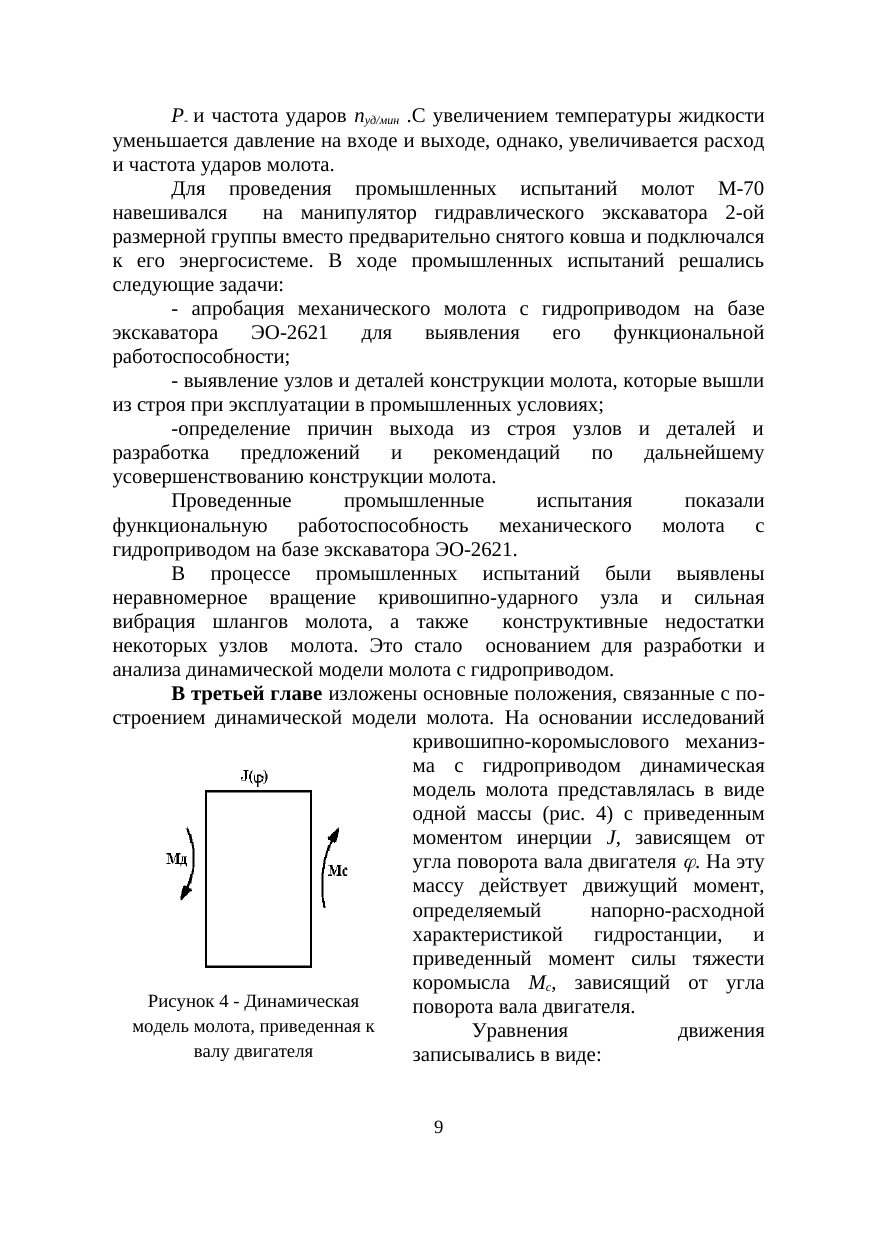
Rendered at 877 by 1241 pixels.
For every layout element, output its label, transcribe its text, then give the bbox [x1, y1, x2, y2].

text P- и частота ударов nуд/мин .С увеличением температуры жидкости уменьшается давление на входе и выходе, однако, увеличивается расход и частота ударов молота. [112, 103, 765, 176]
text Проведенные промышленные испытания показали функциональную работоспособность механического молота с гидроприводом на базе экскаватора ЭО-2621. [112, 488, 765, 561]
text В процессе промышленных испытаний были выявлены неравномерное вращение кривошипно-ударного узла и сильная вибрация шлангов молота, а также конструктивные недостатки некоторых узлов молота. Это стало основанием для разработки и анализа динамической модели молота с гидроприводом. [112, 561, 765, 681]
text -определение причин выхода из строя узлов и деталей и разработка предложений и рекомендаций по дальнейшему усовершенствованию конструкции молота. [112, 416, 765, 488]
text В третьей главе изложены основные положения, связанные с построением динамической модели молота. На основании исследований кривошипно-коромыслового механизма с гидроприводом динамическая модель молота представлялась в виде одной массы (рис. 4) с приведенным моментом инерции J, зависящем от угла поворота вала двигателя . На эту массу действует движущий момент, определяемый напорно-расходной характеристикой гидростанции, и приведенный момент силы тяжести коромысла Mc, зависящий от угла поворота вала двигателя. [112, 681, 765, 1018]
text - апробация механического молота с гидроприводом на базе экскаватора ЭО-2621 для выявления его функциональной работоспособности; [112, 296, 765, 368]
text - выявление узлов и деталей конструкции молота, которые вышли из строя при эксплуатации в промышленных условиях; [112, 368, 765, 416]
text Уравнения движения записывались в виде: [394, 1018, 765, 1066]
picture [156, 765, 351, 975]
text Для проведения промышленных испытаний молот М-70 навешивался на манипулятор гидравлического экскаватора 2-ой размерной группы вместо предварительно снятого ковша и подключался к его энергосистеме. В ходе промышленных испытаний решались следующие задачи: [112, 176, 765, 296]
